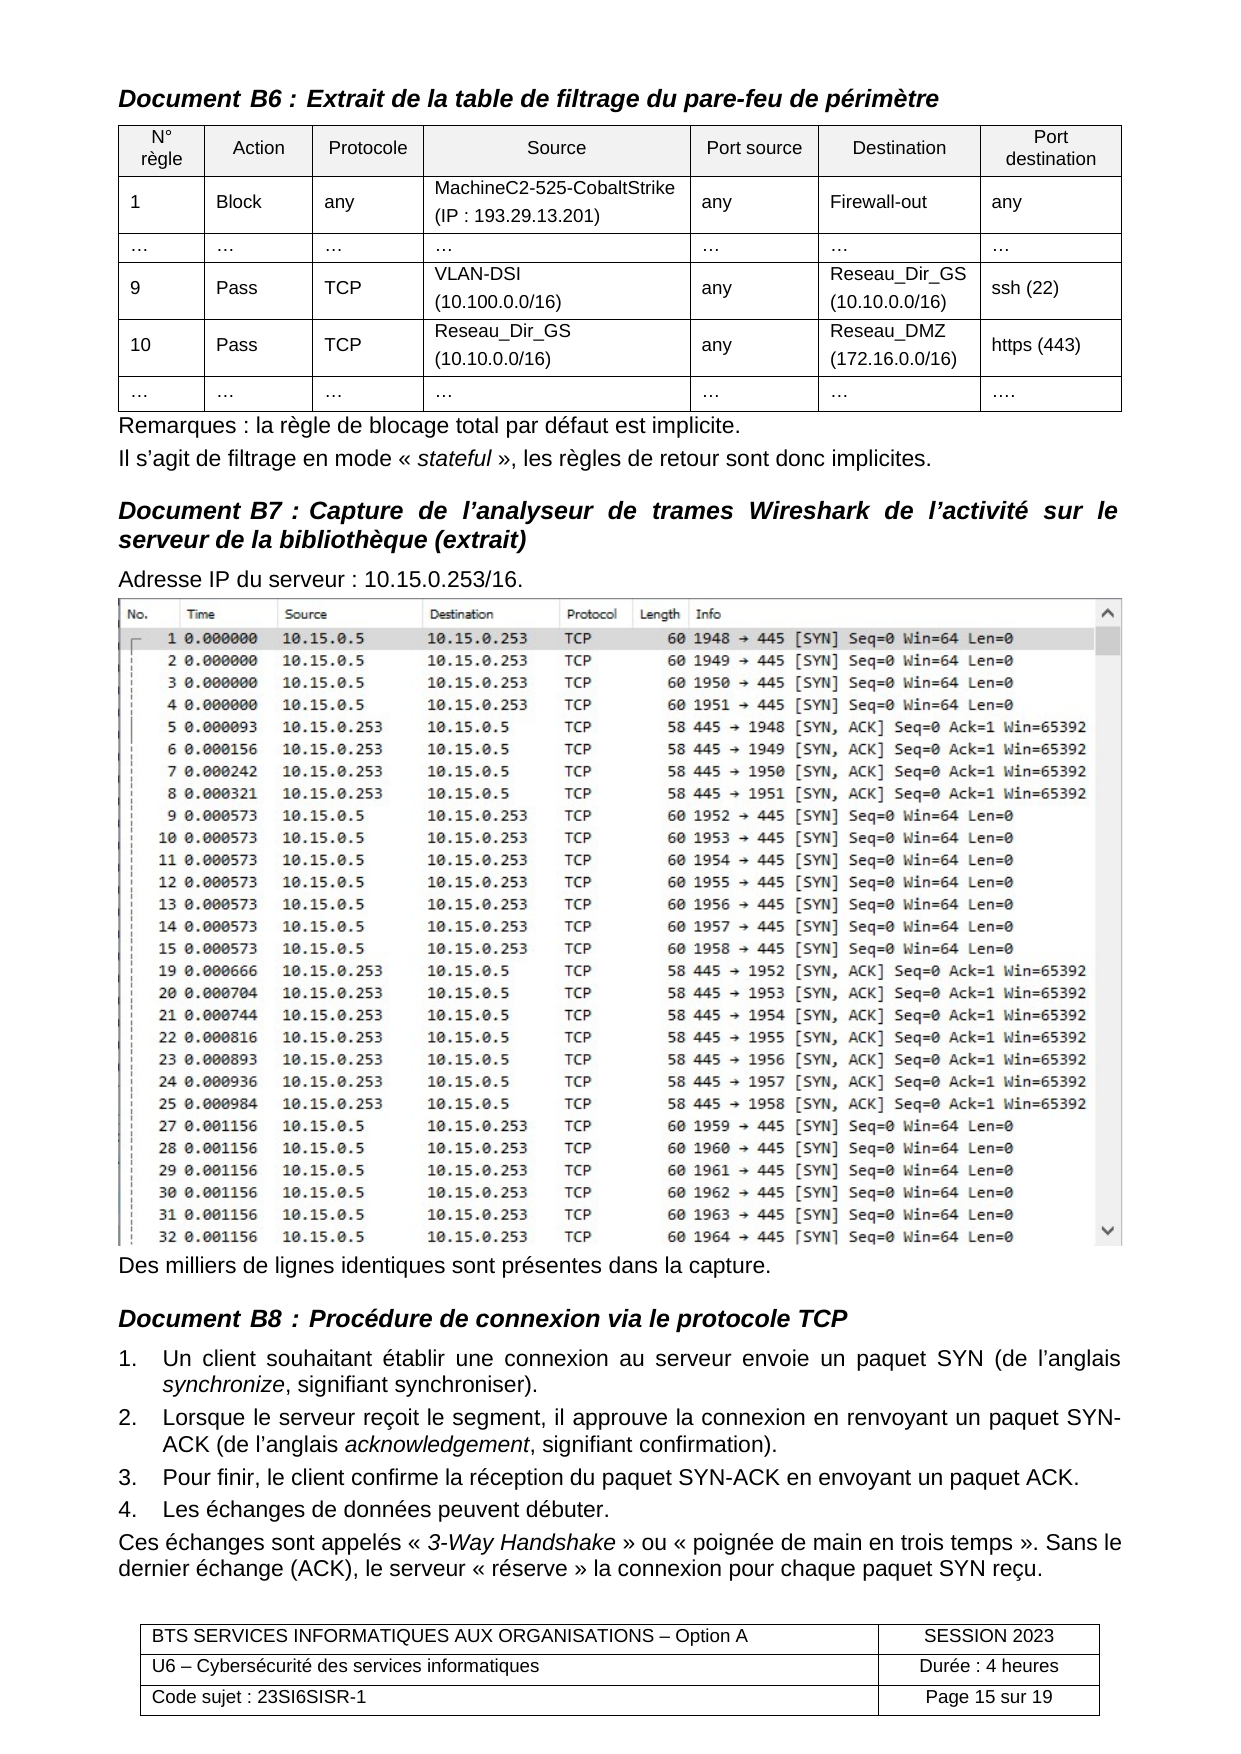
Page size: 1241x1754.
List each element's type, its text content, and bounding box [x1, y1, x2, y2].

text Des milliers de lignes identiques sont présentes dans la capture. [118, 1252, 1122, 1279]
text Remarques : la règle de blocage total par défaut est implicite. [118, 412, 1122, 438]
list Lorsque le serveur reçoit le segment, il approuve la connexion en renvoyant un paquet SYN-ACK (de l’anglais acknowledgement, signifiant confirmation). [118, 1404, 1122, 1457]
table_header Source [424, 126, 690, 176]
table_cell … [313, 234, 423, 262]
table_header Destination [819, 126, 980, 176]
table_cell … [205, 377, 312, 411]
table_cell 10 [119, 320, 204, 376]
text Ces échanges sont appelés « 3-Way Handshake » ou « poignée de main en trois temps ». Sans le dernier échange (ACK), le serveur « réserve » la connexion pour chaque paquet SYN reçu. [118, 1529, 1122, 1582]
table_cell 9 [119, 263, 204, 319]
table_cell any [313, 177, 423, 233]
table_cell any [691, 320, 818, 376]
table_cell VLAN-DSI (10.100.0.0/16) [424, 263, 690, 319]
list Pour finir, le client confirme la réception du paquet SYN-ACK en envoyant un paquet ACK. [118, 1463, 1122, 1490]
table_cell TCP [313, 320, 423, 376]
list Un client souhaitant établir une connexion au serveur envoie un paquet SYN (de l’anglais synchronize, signifiant synchroniser). [118, 1345, 1122, 1398]
table_cell … [819, 234, 980, 262]
table_cell Reseau_Dir_GS (10.10.0.0/16) [819, 263, 980, 319]
table_cell any [691, 263, 818, 319]
table_header N° règle [119, 126, 204, 176]
table_header Port destination [981, 126, 1121, 176]
table_cell Block [205, 177, 312, 233]
text Il s’agit de filtrage en mode « stateful », les règles de retour sont donc implicites. [118, 444, 1122, 471]
table_cell … [313, 377, 423, 411]
table_cell … [119, 234, 204, 262]
table_cell … [981, 234, 1121, 262]
text Adresse IP du serveur : 10.15.0.253/16. [118, 566, 1122, 592]
table_cell … [424, 377, 690, 411]
text Document B6 : Extrait de la table de filtrage du pare-feu de périmètre [118, 84, 1122, 113]
table_cell Pass [205, 263, 312, 319]
table_cell … [205, 234, 312, 262]
table_cell … [819, 377, 980, 411]
table_cell ssh (22) [981, 263, 1121, 319]
table_cell MachineC2-525-CobaltStrike (IP : 193.29.13.201) [424, 177, 690, 233]
table_cell Firewall-out [819, 177, 980, 233]
table_header Port source [691, 126, 818, 176]
table_header Action [205, 126, 312, 176]
table_cell … [691, 377, 818, 411]
table_cell …. [981, 377, 1121, 411]
table_cell TCP [313, 263, 423, 319]
text Document B8 : Procédure de connexion via le protocole TCP [118, 1304, 1122, 1333]
table_header Protocole [313, 126, 423, 176]
table_cell Reseau_DMZ (172.16.0.0/16) [819, 320, 980, 376]
table_cell any [691, 177, 818, 233]
table_cell … [691, 234, 818, 262]
picture [118, 598, 1123, 1246]
table_cell 1 [119, 177, 204, 233]
list Les échanges de données peuvent débuter. [118, 1496, 1122, 1523]
table_cell Pass [205, 320, 312, 376]
table_cell … [119, 377, 204, 411]
table_cell https (443) [981, 320, 1121, 376]
table_cell Reseau_Dir_GS (10.10.0.0/16) [424, 320, 690, 376]
table_cell … [424, 234, 690, 262]
table_cell any [981, 177, 1121, 233]
text Document B7 : Capture de l’analyseur de trames Wireshark de l’activité sur le serveur de la bibliothèque (extrait) [118, 496, 1122, 553]
